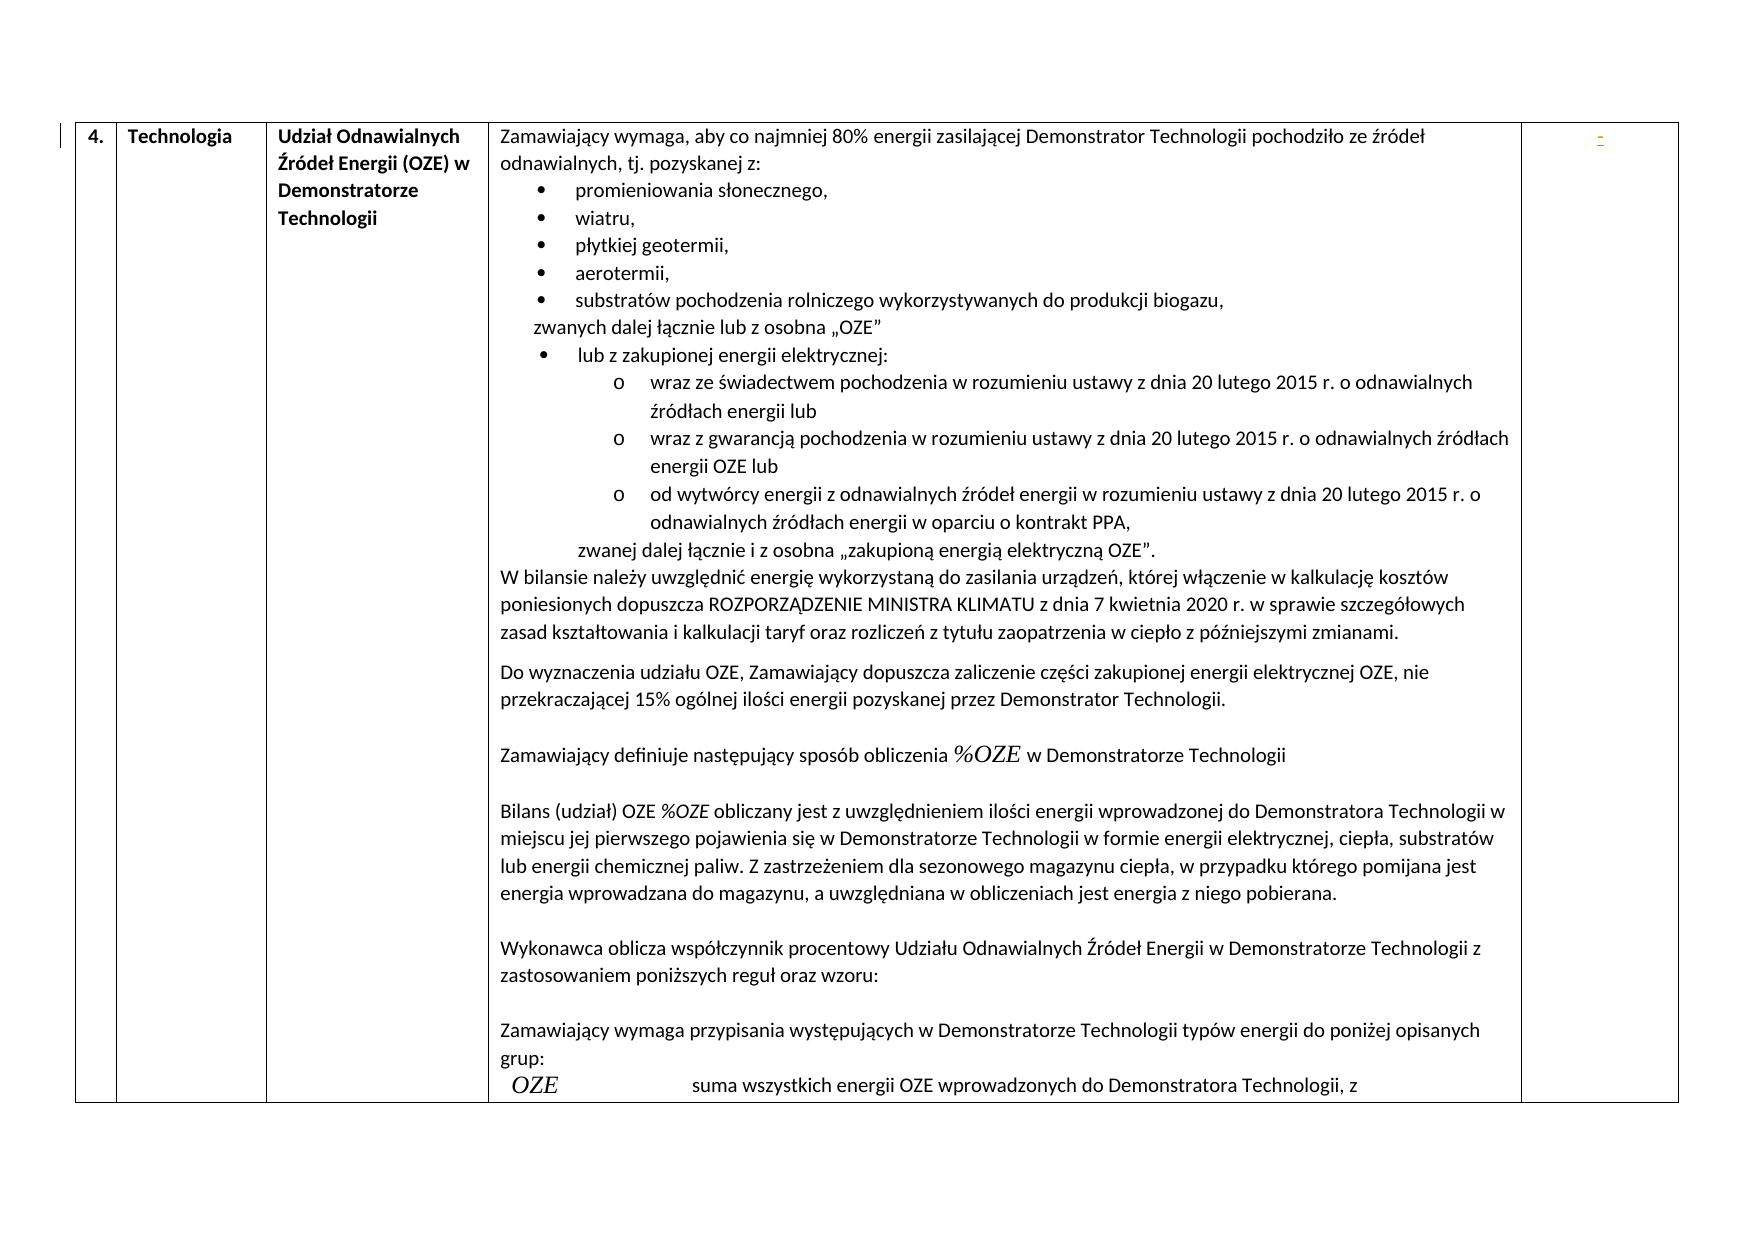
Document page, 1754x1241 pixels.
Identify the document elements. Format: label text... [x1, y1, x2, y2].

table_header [267, 123, 488, 1102]
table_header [489, 123, 1521, 1102]
table_header 4. [76, 123, 116, 1102]
table_header [1522, 123, 1678, 1102]
table_header Technologia [117, 123, 266, 1102]
